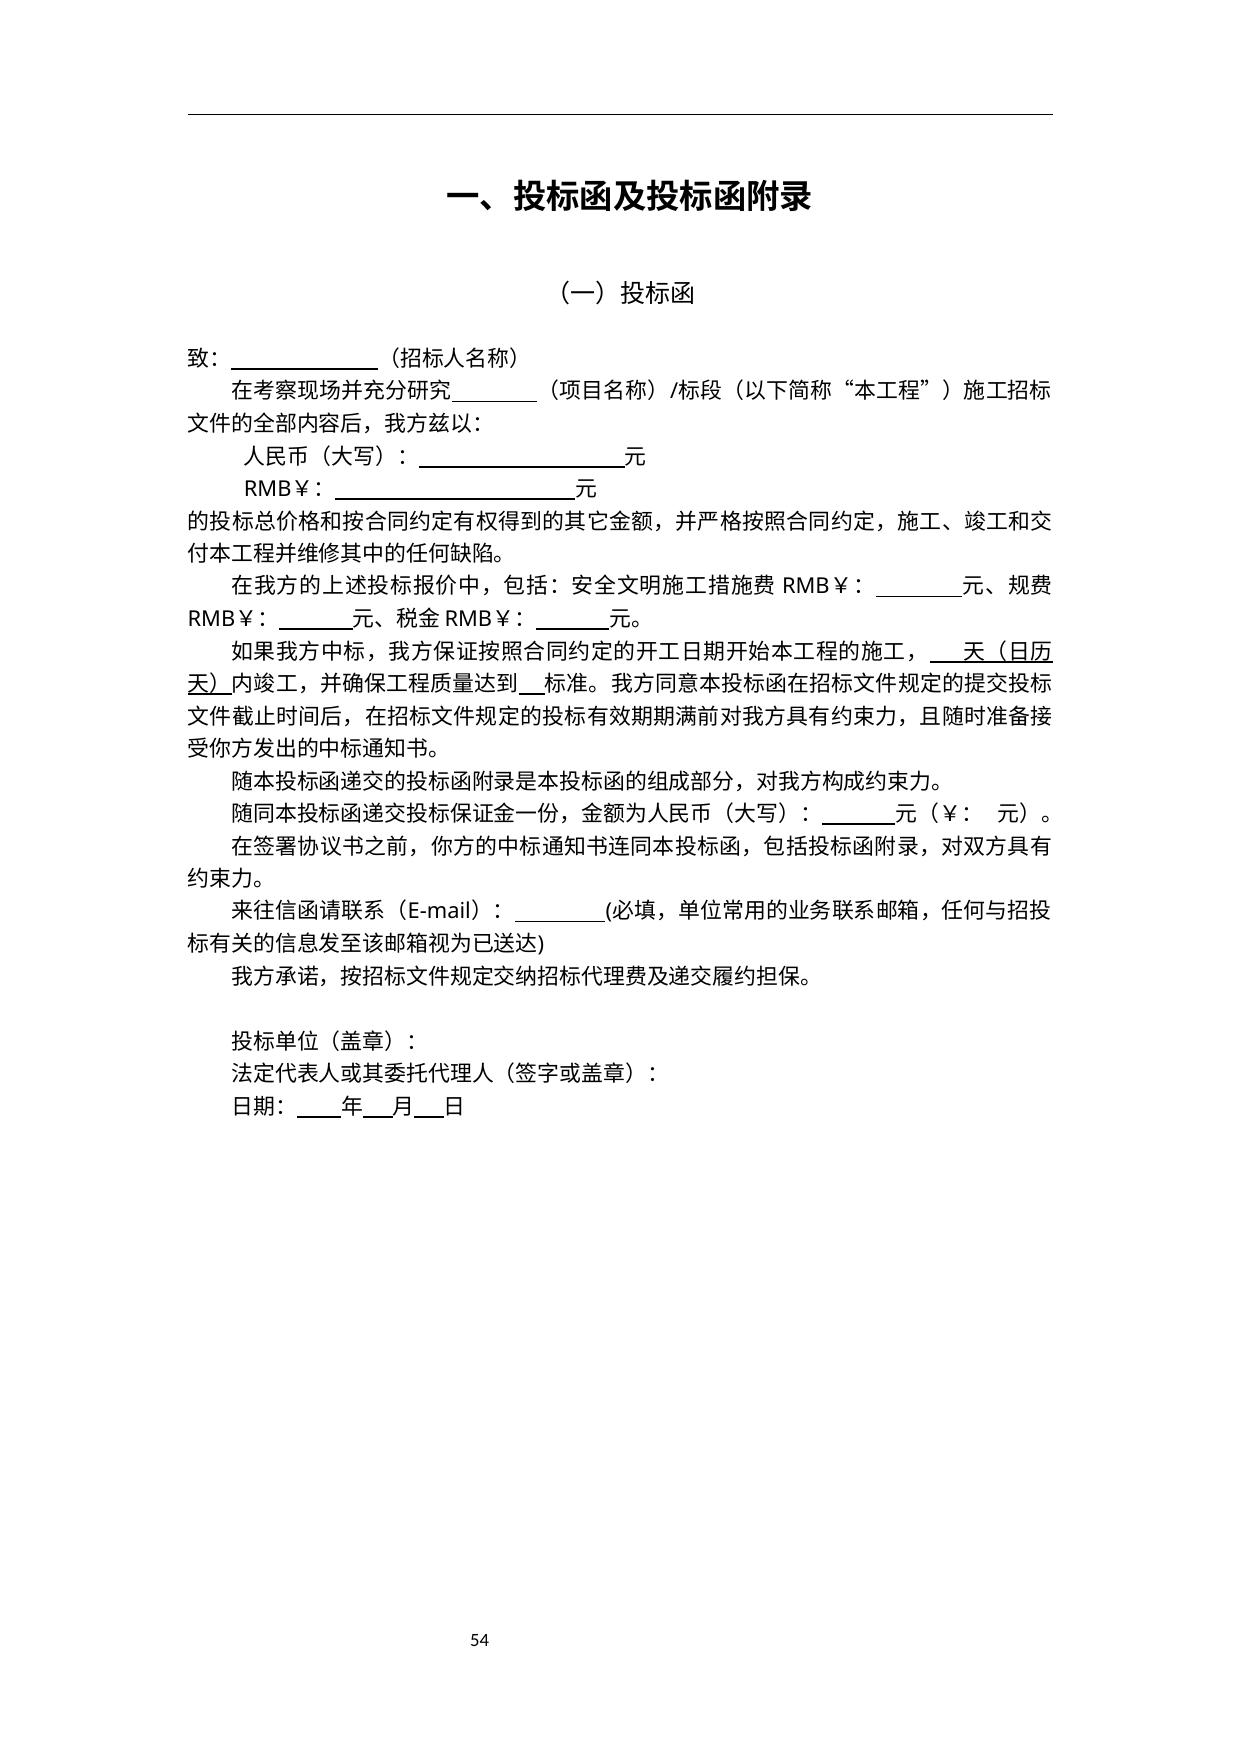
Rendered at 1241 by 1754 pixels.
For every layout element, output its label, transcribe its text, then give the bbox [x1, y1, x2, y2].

text 的投标总价格和按合同约定有权得到的其它金额，并严格按照合同约定，施工、竣工和交付本工程并维修其中的任何缺陷。 [187, 503, 1053, 568]
text 来往信函请联系（E-mail）： (必填，单位常用的业务联系邮箱，任何与招投标有关的信息发至该邮箱视为已送达) [187, 893, 1053, 958]
text 随同本投标函递交投标保证金一份，金额为人民币（大写）： 元（￥： 元）。 [187, 796, 1053, 828]
text 如果我方中标，我方保证按照合同约定的开工日期开始本工程的施工， 天（日历天）内竣工，并确保工程质量达到 标准。我方同意本投标函在招标文件规定的提交投标文件截止时间后，在招标文件规定的投标有效期期满前对我方具有约束力，且随时准备接受你方发出的中标通知书。 [187, 633, 1053, 763]
text 在我方的上述投标报价中，包括：安全文明施工措施费RMB￥： 元、规费RMB￥： 元、税金RMB￥： 元。 [187, 568, 1053, 633]
text （一）投标函 [187, 259, 1053, 324]
text RMB￥： 元 [244, 471, 1053, 503]
text 我方承诺，按招标文件规定交纳招标代理费及递交履约担保。 [187, 958, 1053, 991]
text 在考察现场并充分研究 （项目名称）/标段（以下简称“本工程”）施工招标文件的全部内容后，我方兹以： [187, 373, 1053, 438]
text 随本投标函递交的投标函附录是本投标函的组成部分，对我方构成约束力。 [187, 763, 1053, 796]
text 在签署协议书之前，你方的中标通知书连同本投标函，包括投标函附录，对双方具有约束力。 [187, 828, 1053, 893]
text 法定代表人或其委托代理人（签字或盖章）： [187, 1056, 1053, 1088]
text 致： （招标人名称） [187, 341, 1053, 373]
text 一、投标函及投标函附录 [206, 162, 1053, 227]
text 人民币（大写）： 元 [244, 438, 1053, 471]
text 日期： 年 月 日 [187, 1088, 1053, 1121]
text 投标单位（盖章）： [187, 1023, 1053, 1056]
